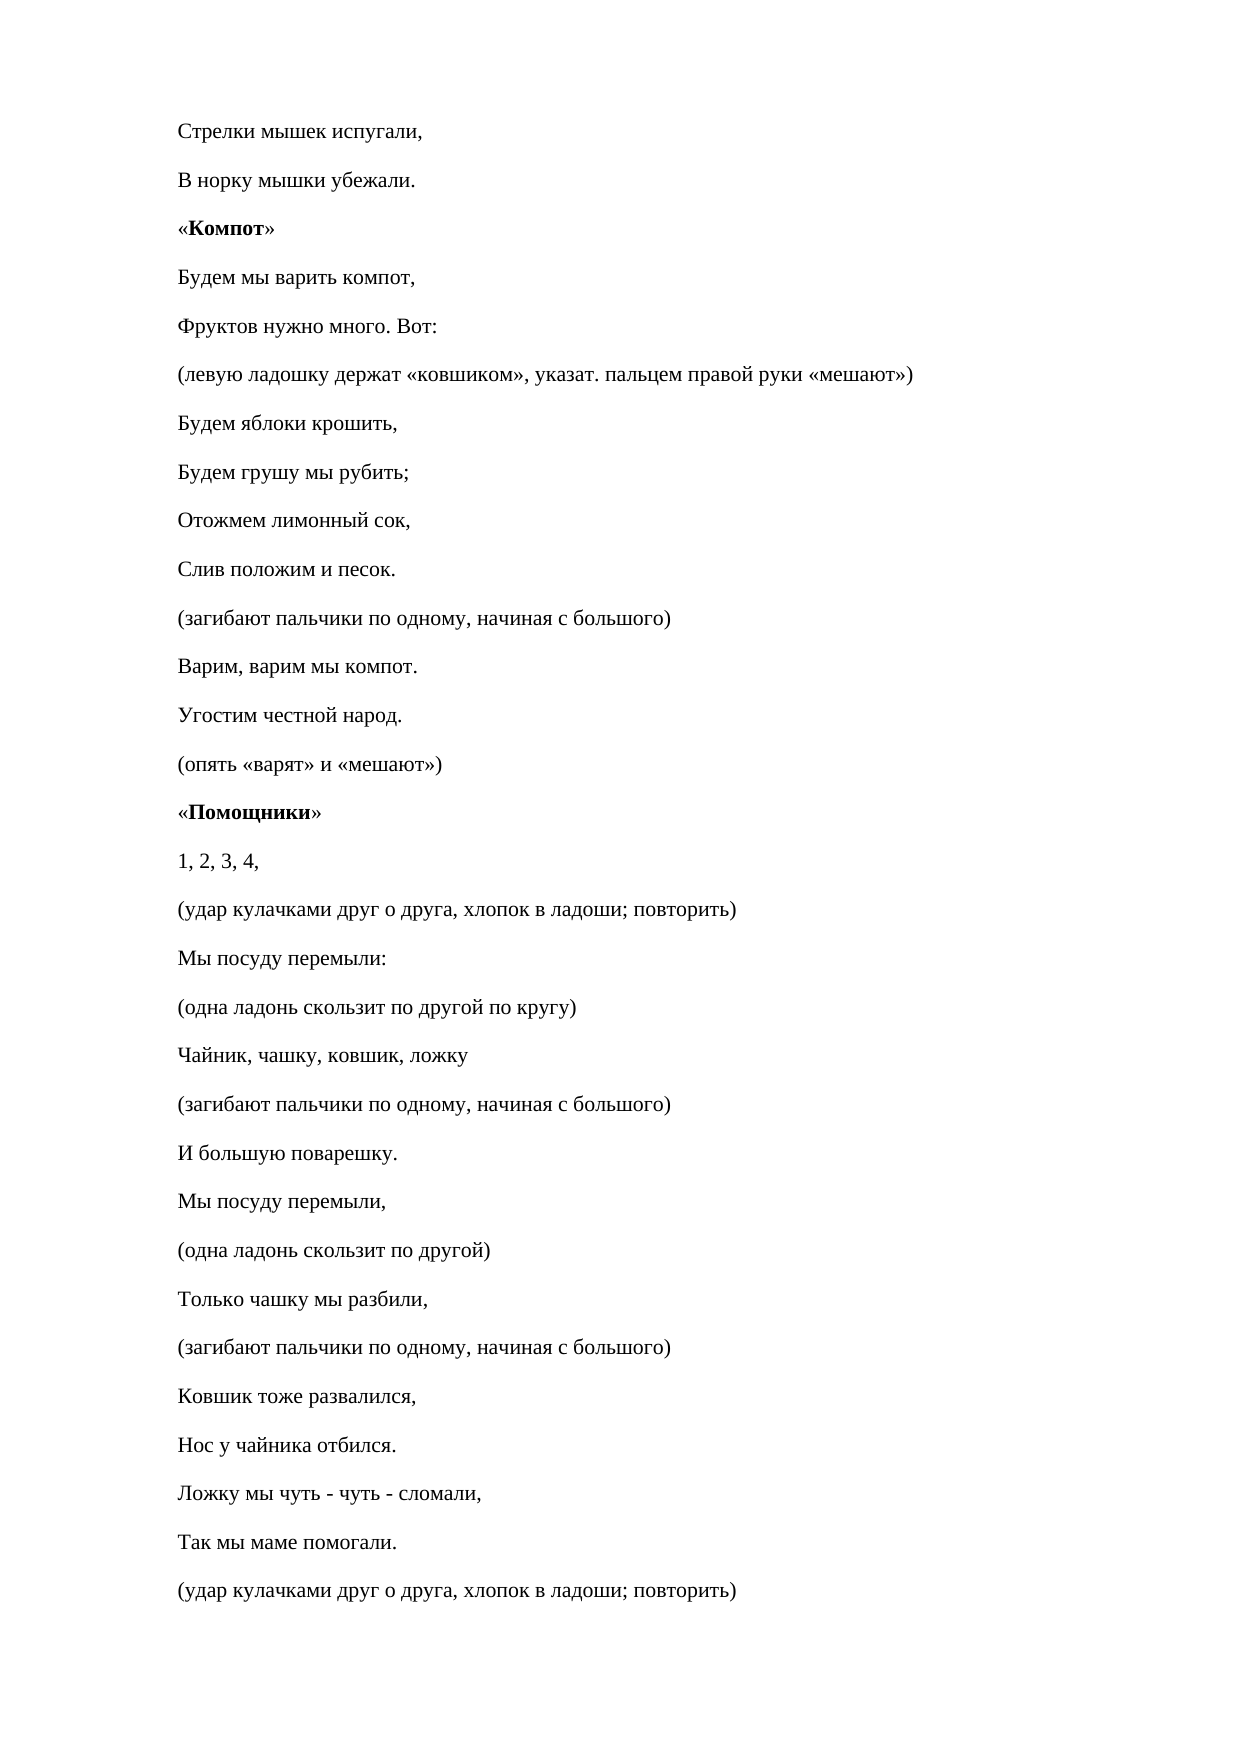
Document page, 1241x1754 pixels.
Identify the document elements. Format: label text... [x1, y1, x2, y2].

text (загибают пальчики по одному, начиная с большого) [177, 1334, 1152, 1359]
text (загибают пальчики по одному, начиная с большого) [177, 604, 1152, 630]
text (левую ладошку держат «ковшиком», указат. пальцем правой руки «мешают») [177, 361, 1152, 387]
text «Компот» [177, 215, 1152, 241]
text Отожмем лимонный сок, [177, 507, 1152, 532]
text Чайник, чашку, ковшик, ложку [177, 1042, 1152, 1068]
text Варим, варим мы компот. [177, 653, 1152, 678]
text Слив положим и песок. [177, 556, 1152, 581]
text И большую поварешку. [177, 1140, 1152, 1165]
text 1, 2, 3, 4, [177, 848, 1152, 873]
text Нос у чайника отбился. [177, 1432, 1152, 1457]
text (удар кулачками друг о друга, хлопок в ладоши; повторить) [177, 896, 1152, 922]
text «Помощники» [177, 799, 1152, 824]
text (удар кулачками друг о друга, хлопок в ладоши; повторить) [177, 1577, 1152, 1603]
text Угостим честной народ. [177, 702, 1152, 727]
text Так мы маме помогали. [177, 1529, 1152, 1554]
text (опять «варят» и «мешают») [177, 751, 1152, 776]
text Ковшик тоже развалился, [177, 1383, 1152, 1408]
text В норку мышки убежали. [177, 167, 1152, 192]
text Мы посуду перемыли: [177, 945, 1152, 970]
text Будем яблоки крошить, [177, 410, 1152, 435]
text (загибают пальчики по одному, начиная с большого) [177, 1091, 1152, 1116]
text Только чашку мы разбили, [177, 1286, 1152, 1311]
text Мы посуду перемыли, [177, 1188, 1152, 1213]
text Ложку мы чуть - чуть - сломали, [177, 1480, 1152, 1505]
text (одна ладонь скользит по другой по кругу) [177, 994, 1152, 1019]
text Фруктов нужно много. Вот: [177, 313, 1152, 338]
text Будем мы варить компот, [177, 264, 1152, 289]
text Будем грушу мы рубить; [177, 459, 1152, 484]
text Стрелки мышек испугали, [177, 118, 1152, 143]
text (одна ладонь скользит по другой) [177, 1237, 1152, 1262]
